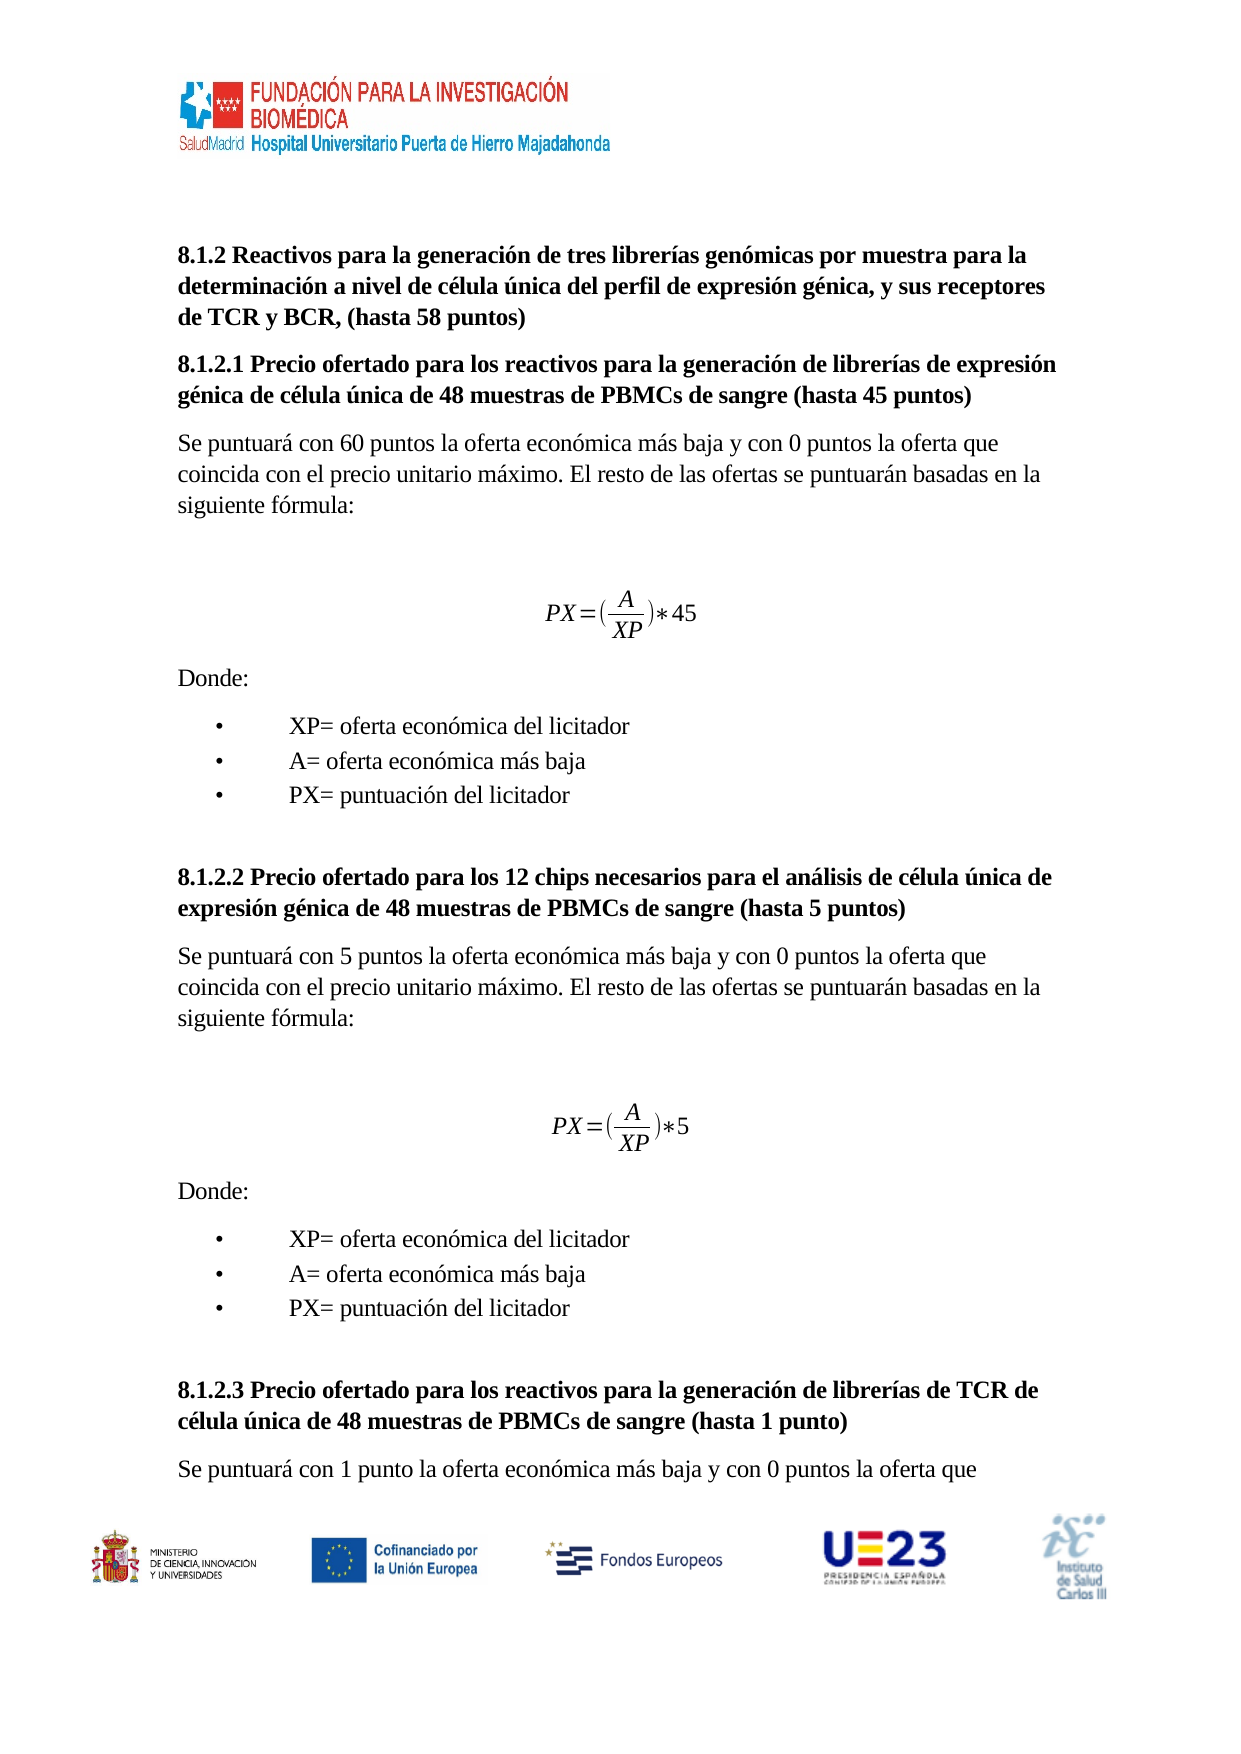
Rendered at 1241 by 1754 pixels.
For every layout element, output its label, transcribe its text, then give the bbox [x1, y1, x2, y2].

picture [1031, 1495, 1138, 1615]
text 8.1.2.3 Precio ofertado para los reactivos para la generación de librerías de TCR de célula única de 48 muestras de PBMCs de sangre (hasta 1 punto) [177, 1375, 1063, 1435]
list XP= oferta económica del licitador [215, 1224, 1063, 1253]
picture [817, 1512, 975, 1598]
picture [542, 1528, 727, 1582]
picture [304, 1519, 489, 1591]
text Donde: [177, 663, 1063, 692]
text Donde: [177, 1176, 1063, 1205]
list A= oferta económica más baja [215, 1259, 1063, 1287]
list PX= puntuación del licitador [215, 1293, 1063, 1322]
text Se puntuará con 60 puntos la oferta económica más baja y con 0 puntos la oferta que coincida con el precio unitario máximo. El resto de las ofertas se puntuarán basadas en la siguiente fórmula: [177, 428, 1063, 519]
text 8.1.2 Reactivos para la generación de tres librerías genómicas por muestra para la determinación a nivel de célula única del perfil de expresión génica, y sus receptores de TCR y BCR, (hasta 58 puntos) [177, 240, 1063, 331]
list A= oferta económica más baja [215, 746, 1063, 774]
list XP= oferta económica del licitador [215, 711, 1063, 740]
picture [79, 1520, 262, 1590]
text 8.1.2.1 Precio ofertado para los reactivos para la generación de librerías de expresión génica de célula única de 48 muestras de PBMCs de sangre (hasta 45 puntos) [177, 349, 1063, 409]
text 8.1.2.2 Precio ofertado para los 12 chips necesarios para el análisis de célula única de expresión génica de 48 muestras de PBMCs de sangre (hasta 5 puntos) [177, 862, 1063, 922]
text Se puntuará con 5 puntos la oferta económica más baja y con 0 puntos la oferta que coincida con el precio unitario máximo. El resto de las ofertas se puntuarán basadas en la siguiente fórmula: [177, 941, 1063, 1032]
picture [177, 73, 611, 159]
list PX= puntuación del licitador [215, 780, 1063, 809]
